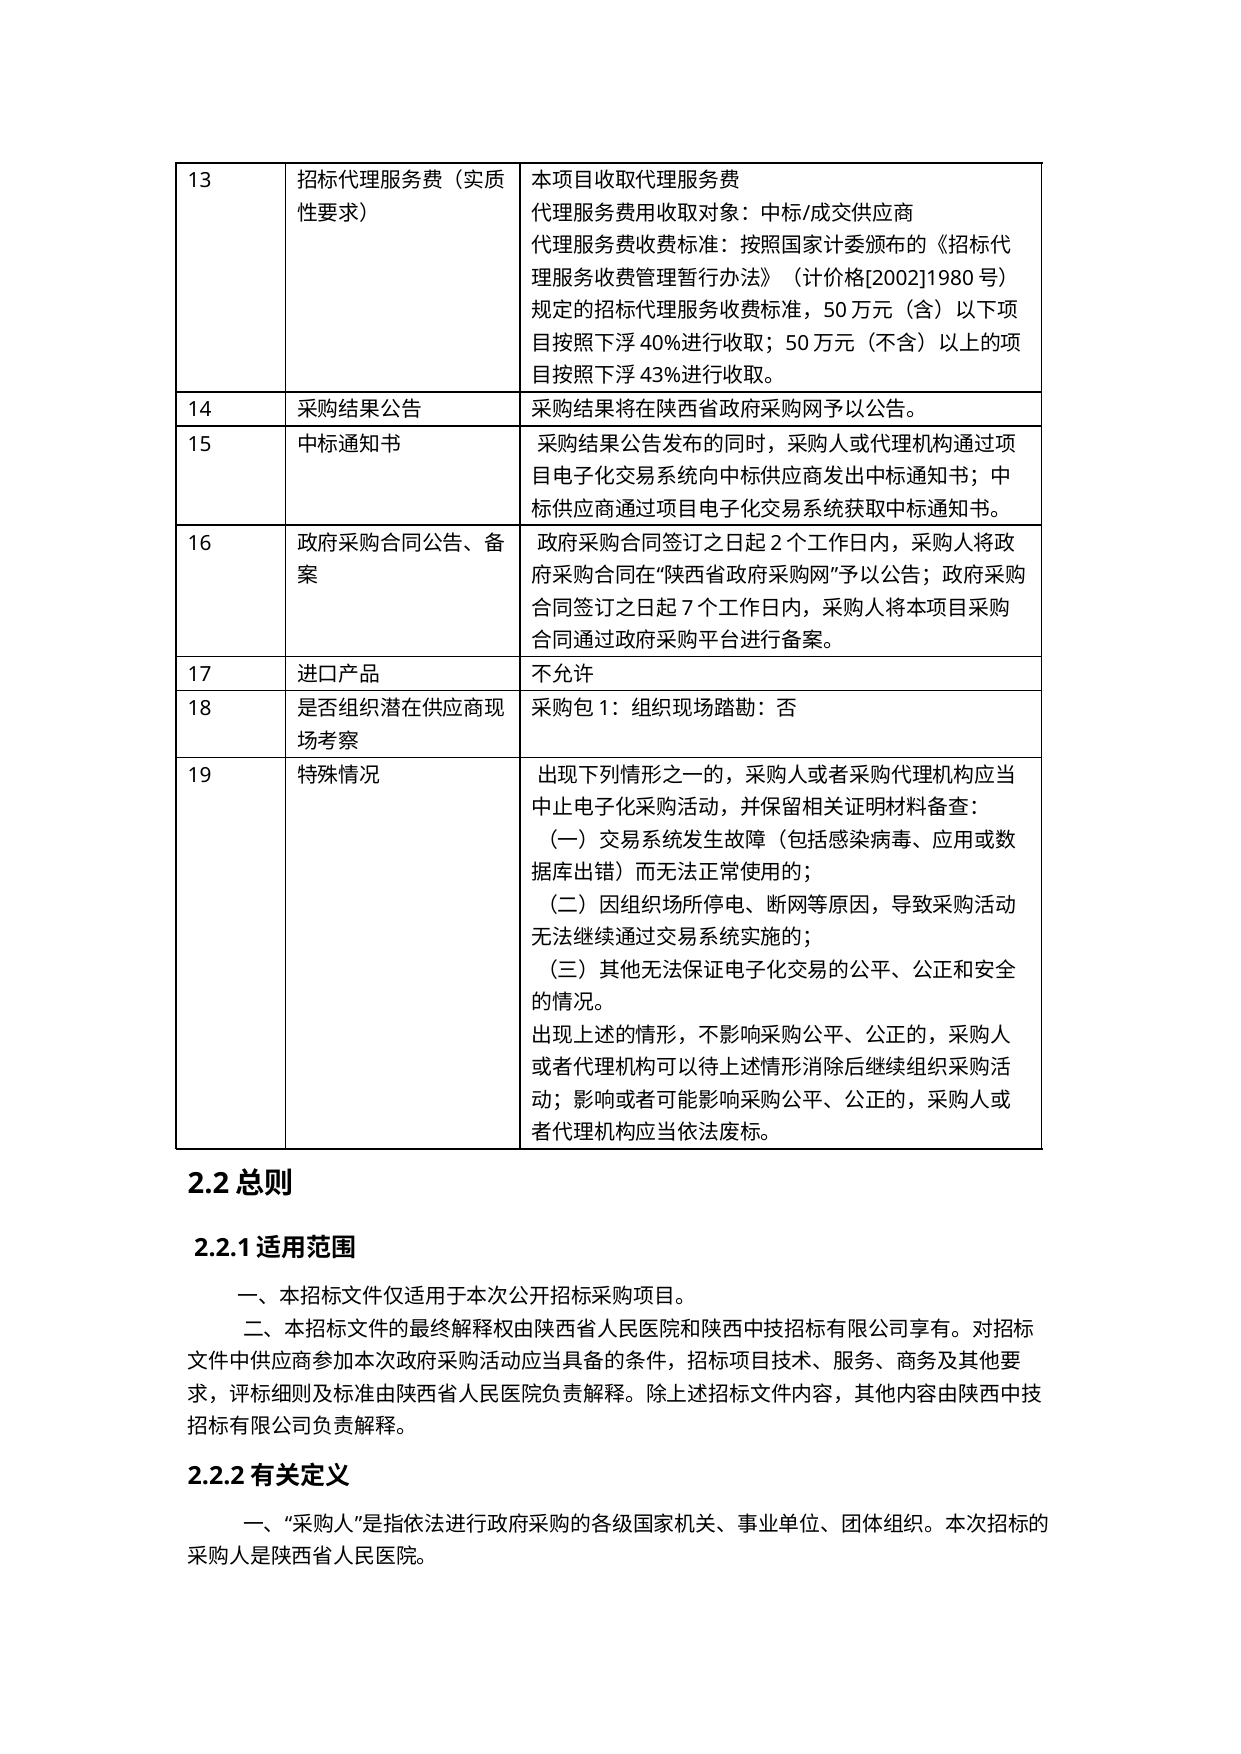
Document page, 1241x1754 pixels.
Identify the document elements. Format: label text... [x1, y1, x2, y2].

table_cell 18 [177, 691, 285, 756]
text 2.2总则 [187, 1149, 1053, 1214]
table_cell 14 [177, 393, 285, 425]
table_cell 采购结果公告发布的同时，采购人或代理机构通过项目电子化交易系统向中标供应商发出中标通知书；中标供应商通过项目电子化交易系统获取中标通知书。 [521, 427, 1041, 524]
table_cell 不允许 [521, 657, 1041, 690]
table_cell 16 [177, 526, 285, 656]
text 2.2.2有关定义 [187, 1442, 1053, 1507]
table_cell 招标代理服务费（实质性要求） [286, 164, 519, 391]
table_cell 进口产品 [286, 657, 519, 690]
text 二、本招标文件的最终解释权由陕西省人民医院和陕西中技招标有限公司享有。对招标文件中供应商参加本次政府采购活动应当具备的条件，招标项目技术、服务、商务及其他要求，评标细则及标准由陕西省人民医院负责解释。除上述招标文件内容，其他内容由陕西中技招标有限公司负责解释。 [187, 1312, 1053, 1442]
text 一、本招标文件仅适用于本次公开招标采购项目。 [187, 1279, 1053, 1312]
table_cell 出现下列情形之一的，采购人或者采购代理机构应当中止电子化采购活动，并保留相关证明材料备查： （一）交易系统发生故障（包括感染病毒、应用或数据库出错）而无法正常使用的； （二）因组织场所停电、断网等原因，导致采购活动无法继续通过交易系统实施的； （三）其他无法保证电子化交易的公平、公正和安全的情况。 出现上述的情形，不影响采购公平、公正的，采购人或者代理机构可以待上述情形消除后继续组织采购活动；影响或者可能影响采购公平、公正的，采购人或者代理机构应当依法废标。 [521, 758, 1041, 1148]
table_cell 15 [177, 427, 285, 524]
table_cell 政府采购合同签订之日起2个工作日内，采购人将政府采购合同在“陕西省政府采购网”予以公告；政府采购合同签订之日起7个工作日内，采购人将本项目采购合同通过政府采购平台进行备案。 [521, 526, 1041, 656]
table_cell 19 [177, 758, 285, 1148]
table_cell 中标通知书 [286, 427, 519, 524]
table_cell 采购结果将在陕西省政府采购网予以公告。 [521, 393, 1041, 425]
text 一、“采购人”是指依法进行政府采购的各级国家机关、事业单位、团体组织。本次招标的采购人是陕西省人民医院。 [187, 1507, 1053, 1572]
table_cell 本项目收取代理服务费 代理服务费用收取对象：中标/成交供应商 代理服务费收费标准：按照国家计委颁布的《招标代理服务收费管理暂行办法》（计价格[2002]1980号）规定的招标代理服务收费标准，50万元（含）以下项目按照下浮40%进行收取；50万元（不含）以上的项目按照下浮43%进行收取。 [521, 164, 1041, 391]
table_cell 采购包1：组织现场踏勘：否 [521, 691, 1041, 756]
table_cell 是否组织潜在供应商现场考察 [286, 691, 519, 756]
table_cell 17 [177, 657, 285, 690]
table_cell 13 [177, 164, 285, 391]
table_cell 特殊情况 [286, 758, 519, 1148]
text 2.2.1适用范围 [187, 1214, 1053, 1279]
table_cell 采购结果公告 [286, 393, 519, 425]
table_cell 政府采购合同公告、备案 [286, 526, 519, 656]
